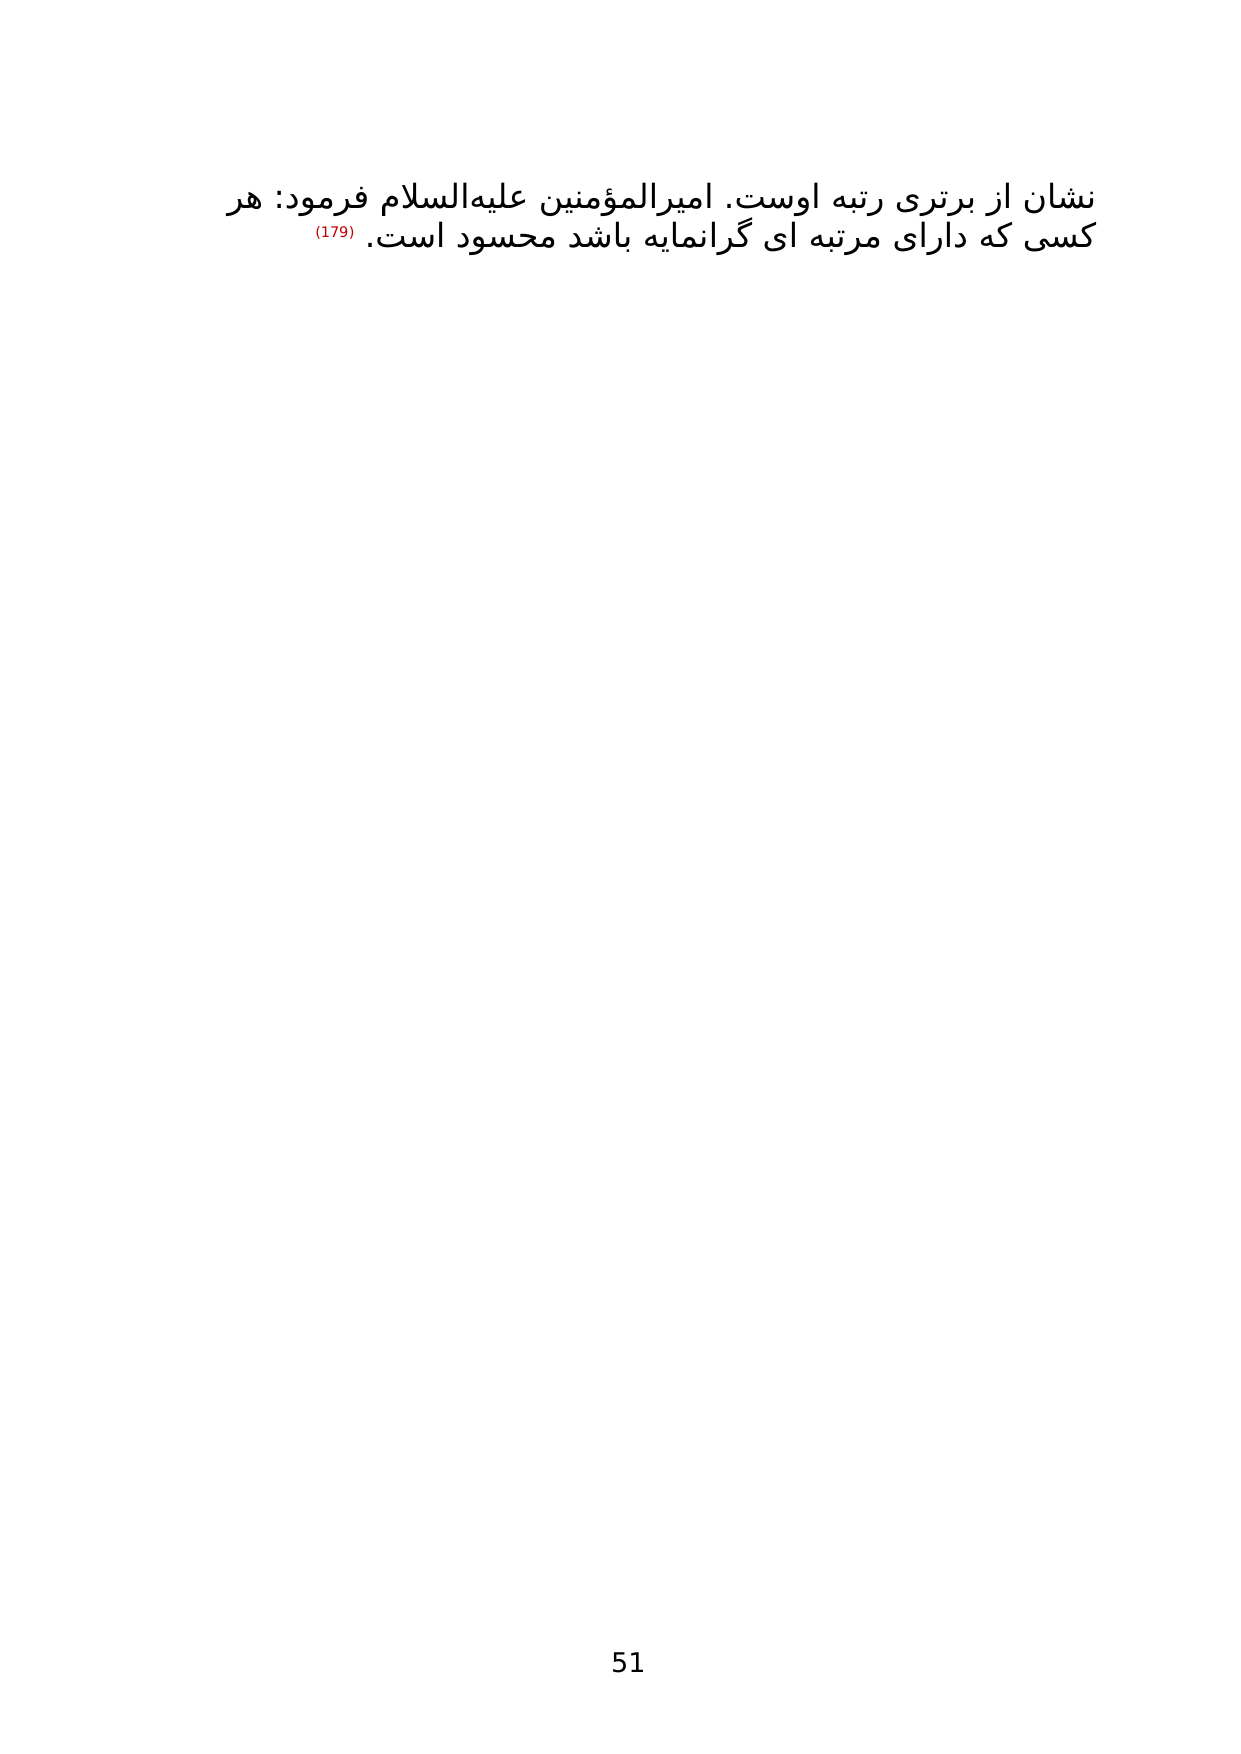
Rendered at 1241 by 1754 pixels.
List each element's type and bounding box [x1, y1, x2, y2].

text [159, 177, 1097, 255]
